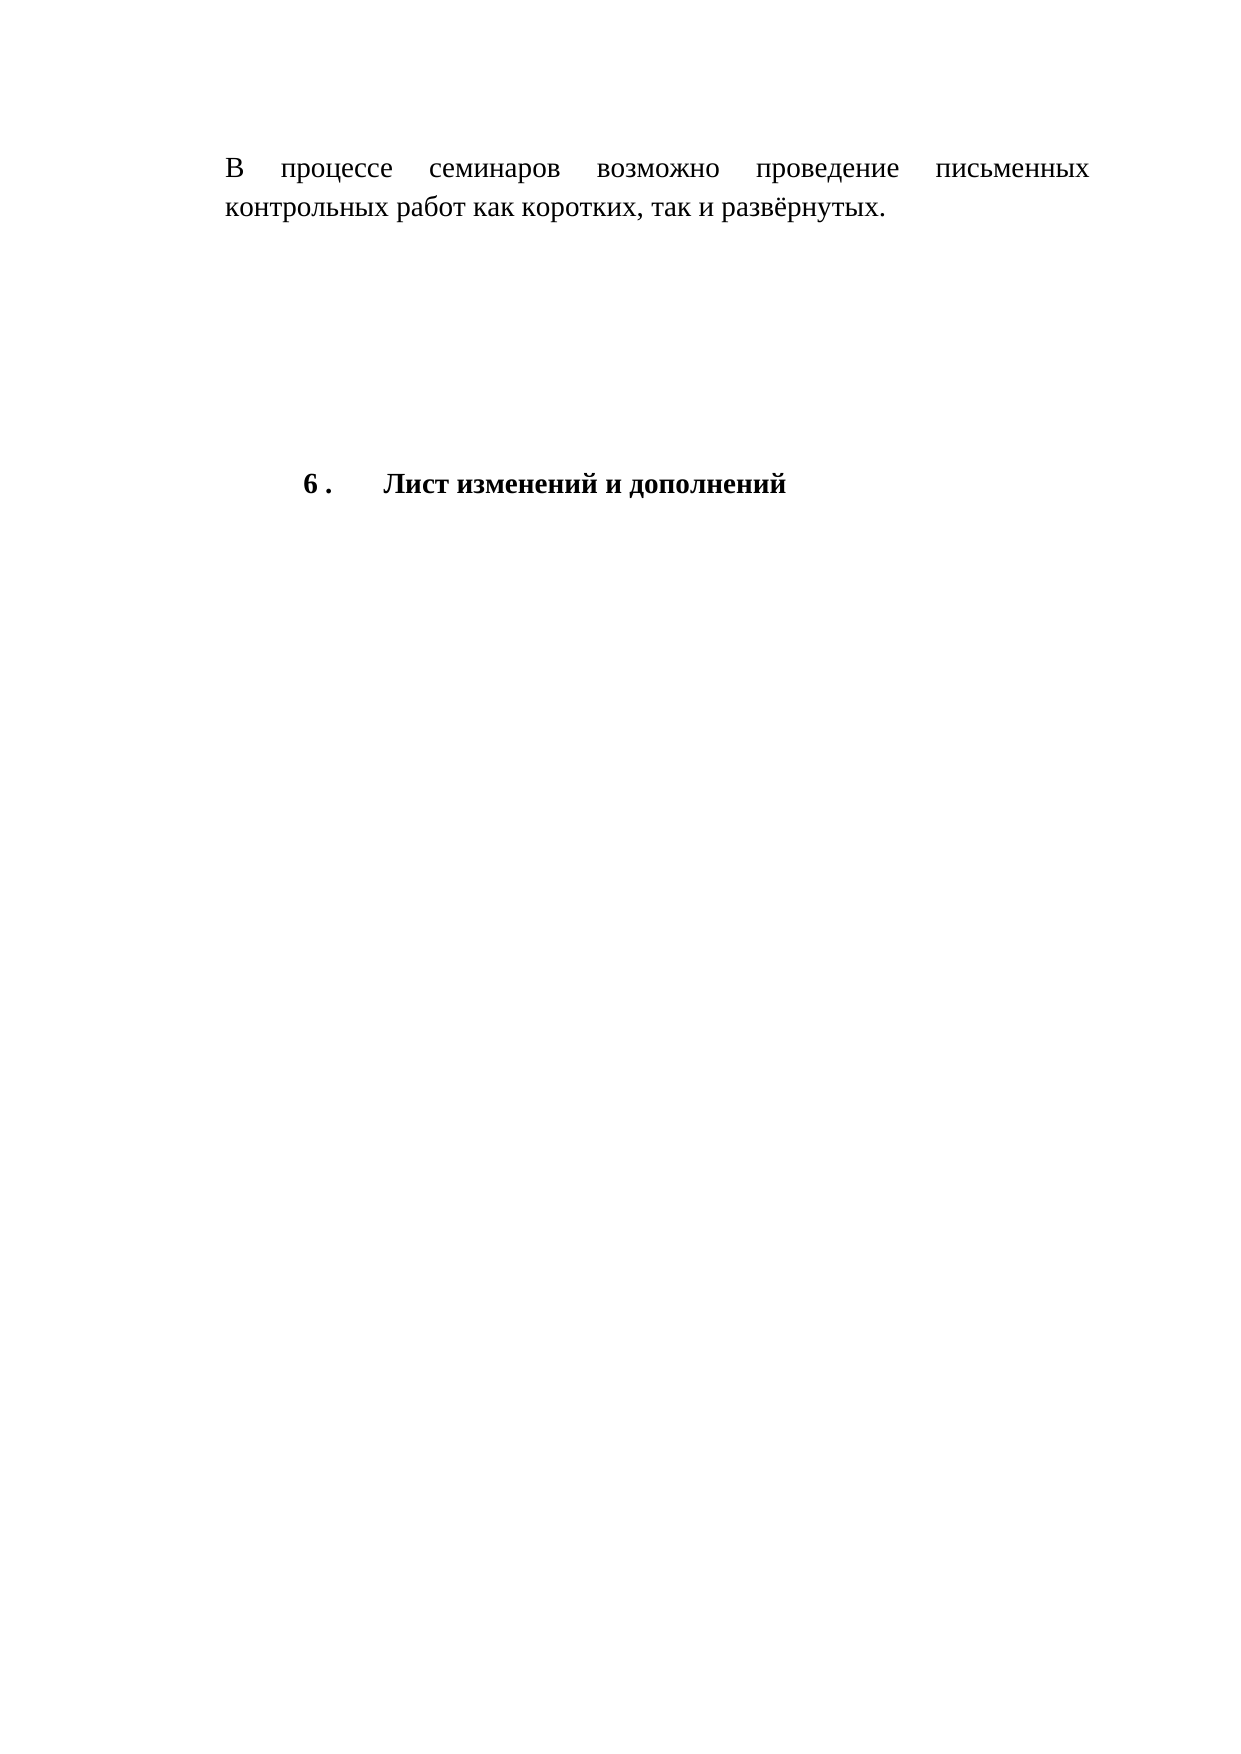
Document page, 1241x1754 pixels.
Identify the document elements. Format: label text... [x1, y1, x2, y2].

text В процессе семинаров возможно проведение письменных контрольных работ как коротких, так и развёрнутых. [225, 150, 1090, 222]
text 6 . Лист изменений и дополнений [150, 466, 1090, 500]
